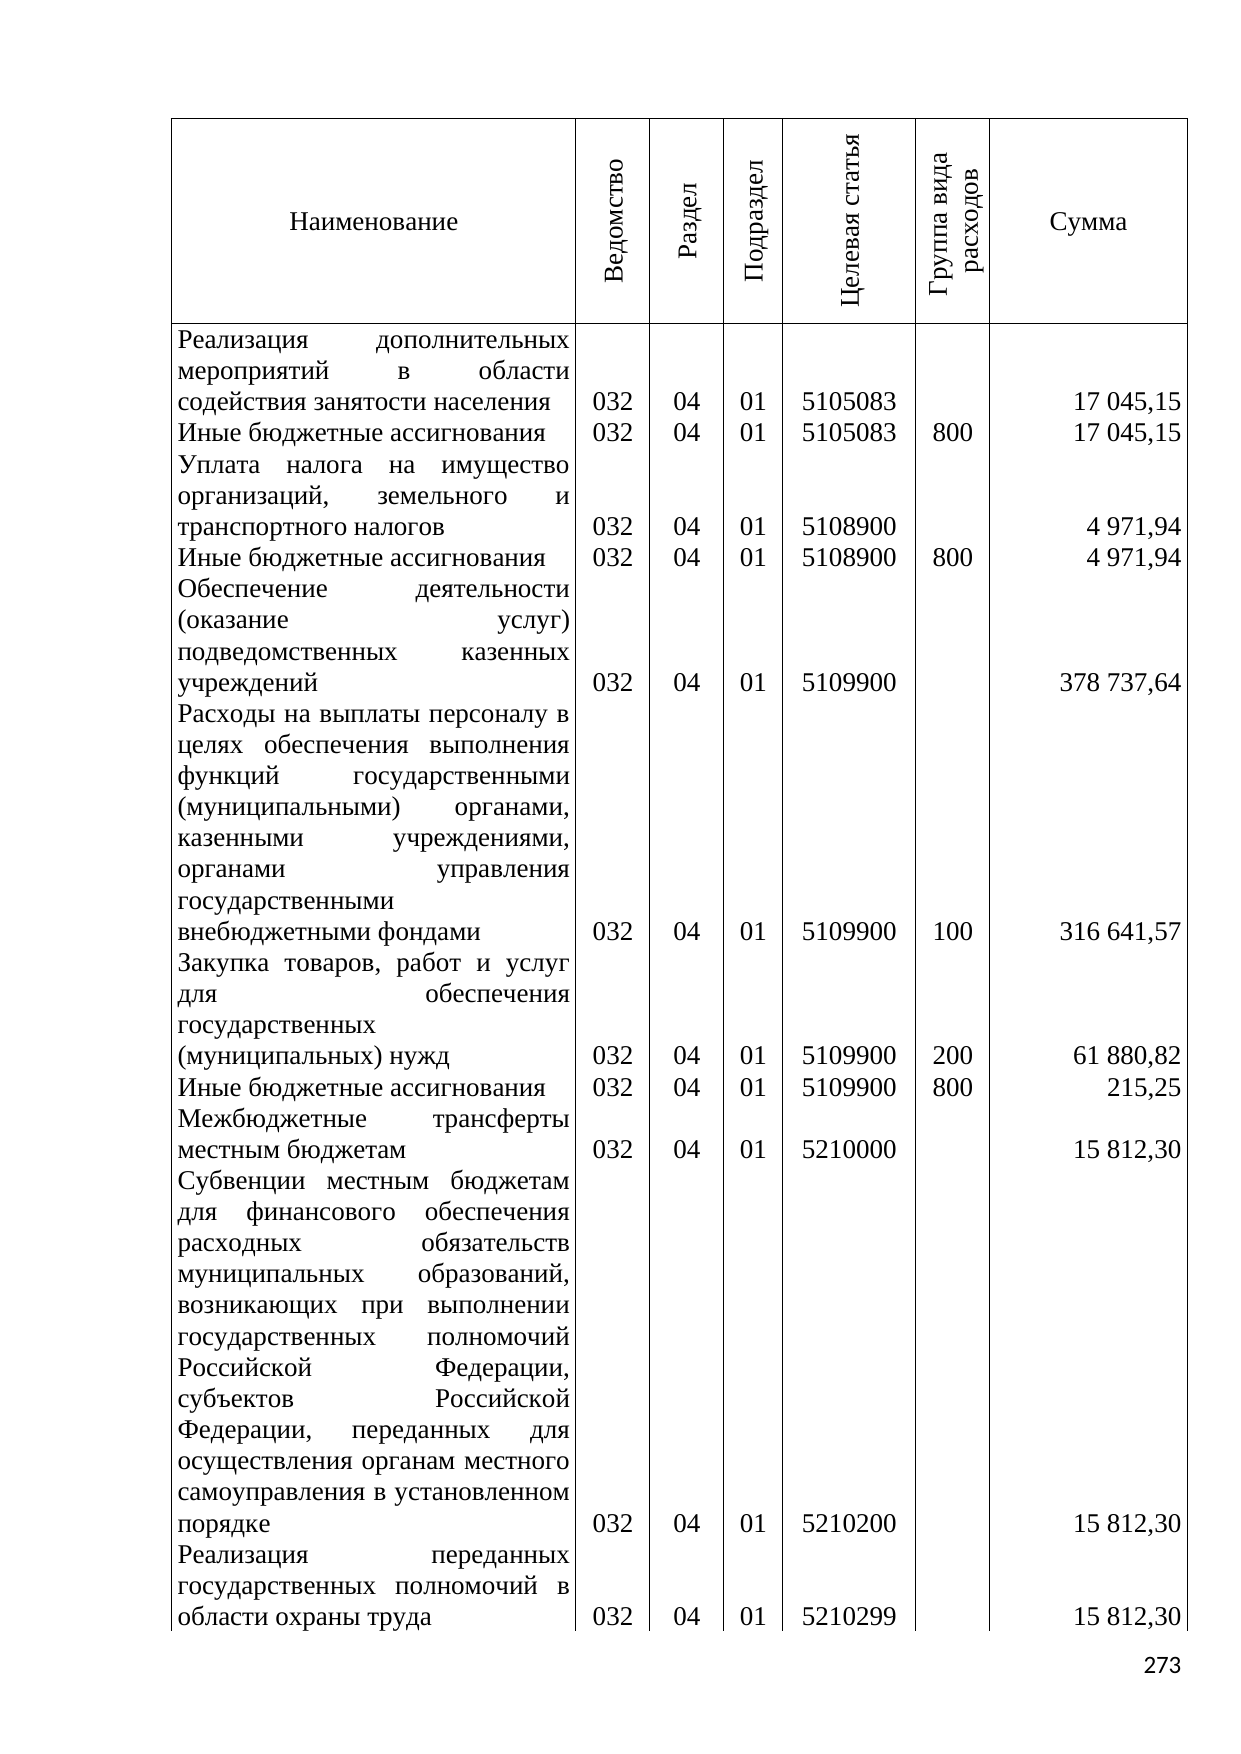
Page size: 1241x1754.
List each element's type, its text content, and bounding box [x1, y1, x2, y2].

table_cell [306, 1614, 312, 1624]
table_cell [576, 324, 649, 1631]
table_header Группа вида расходов [916, 119, 989, 323]
table_header Сумма [990, 119, 1187, 323]
table_header Наименование [172, 119, 575, 323]
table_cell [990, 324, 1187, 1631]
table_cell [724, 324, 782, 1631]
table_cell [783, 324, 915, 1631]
table_header Подраздел [724, 119, 782, 323]
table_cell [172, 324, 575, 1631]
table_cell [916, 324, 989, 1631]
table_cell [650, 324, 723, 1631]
table_header Ведомство [576, 119, 649, 323]
table_header Целевая статья [783, 119, 915, 323]
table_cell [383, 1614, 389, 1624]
table_header Раздел [650, 119, 723, 323]
